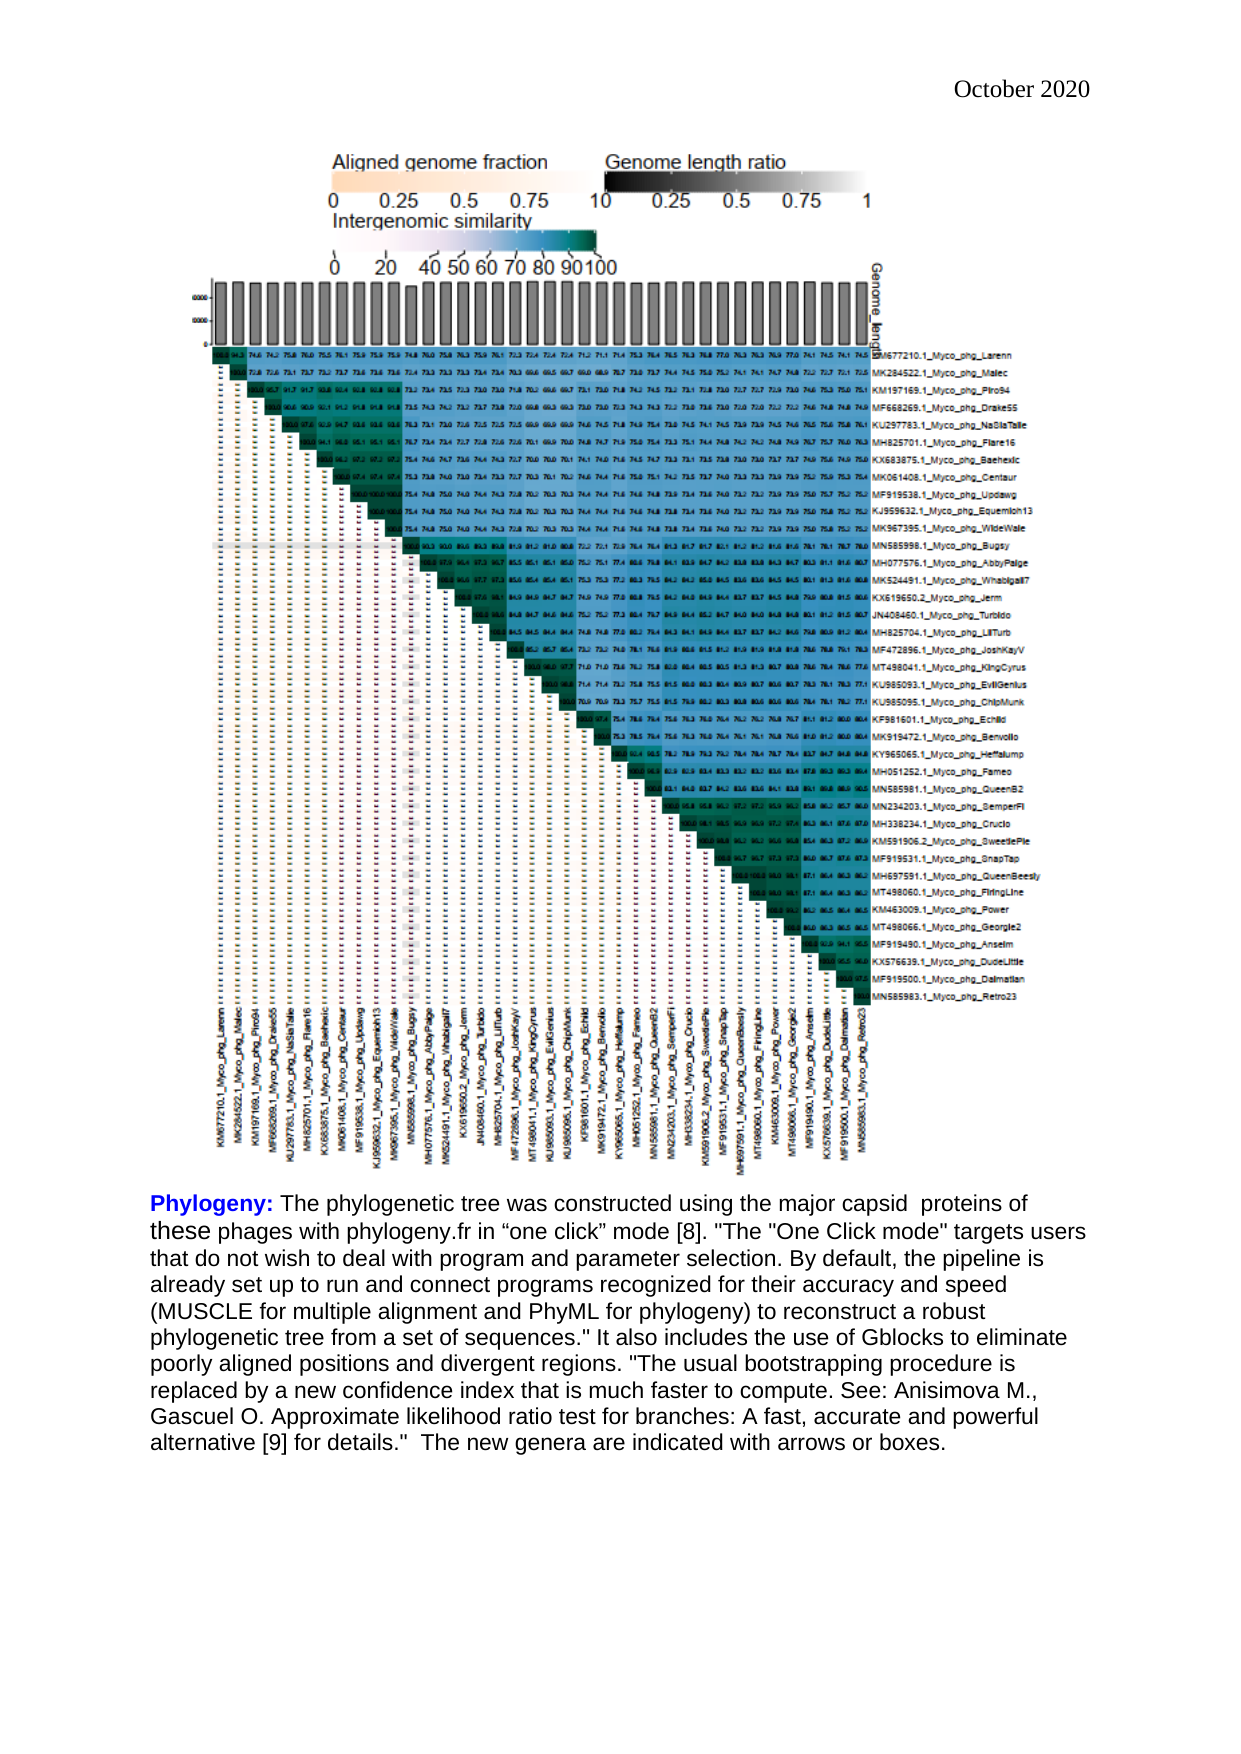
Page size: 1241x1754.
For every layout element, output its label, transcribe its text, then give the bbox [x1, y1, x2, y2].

picture [192, 150, 1049, 1178]
text Phylogeny: The phylogenetic tree was constructed using the major capsid proteins of these phages with phylogeny.fr in “one click” mode [8]. "The "One Click mode" targets users that do not wish to deal with program and parameter selection. By default, the pipeline is already set up to run and connect programs recognized for their accuracy and speed (MUSCLE for multiple alignment and PhyML for phylogeny) to reconstruct a robust phylogenetic tree from a set of sequences." It also includes the use of Gblocks to eliminate poorly aligned positions and divergent regions. "The usual bootstrapping procedure is replaced by a new confidence index that is much faster to compute. See: Anisimova M., Gascuel O. Approximate likelihood ratio test for branches: A fast, accurate and powerful alternative [9] for details." The new genera are indicated with arrows or boxes. [150, 1190, 1090, 1456]
